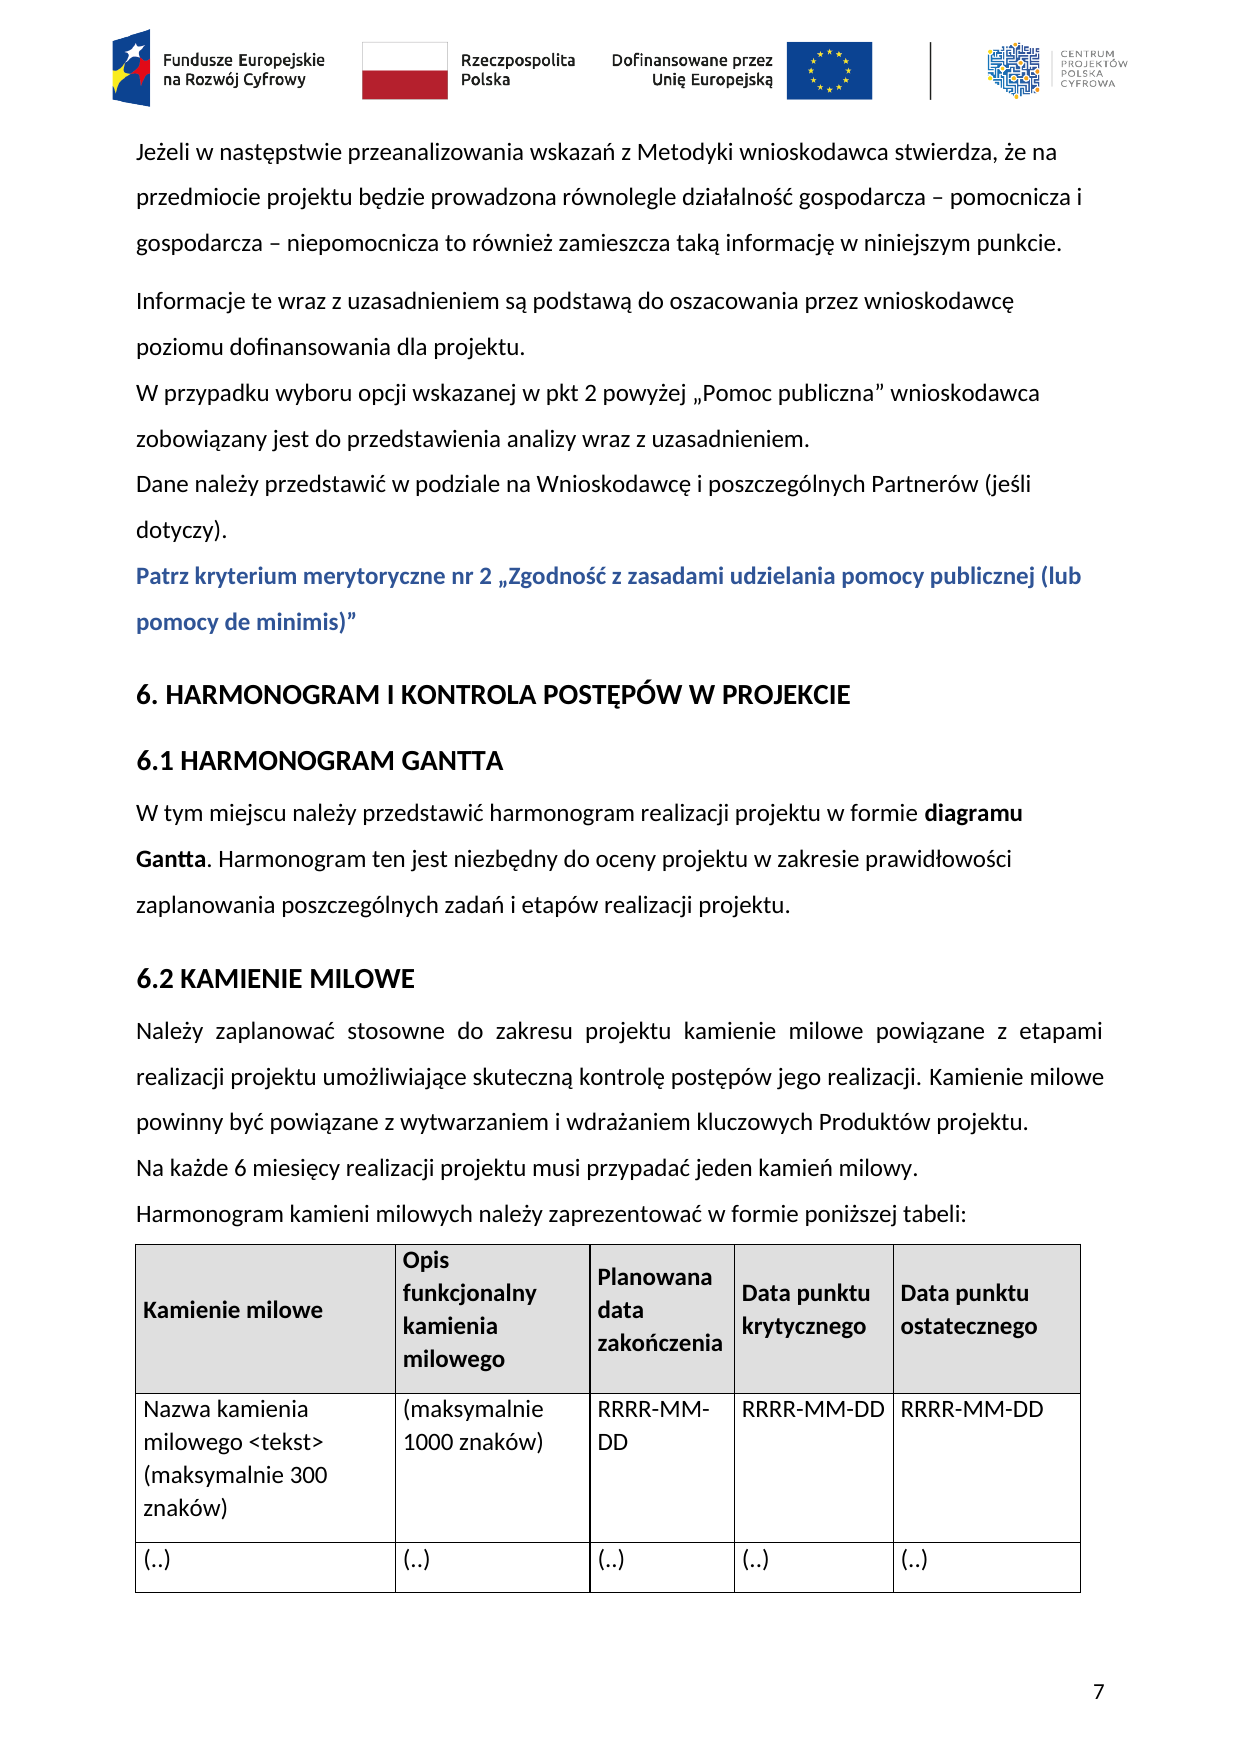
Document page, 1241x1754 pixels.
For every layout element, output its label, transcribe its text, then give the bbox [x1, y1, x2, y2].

table_header Planowana data zakończenia [591, 1245, 734, 1393]
table_cell (maksymalnie 1000 znaków) [396, 1394, 589, 1542]
text Jeżeli w następstwie przeanalizowania wskazań z Metodyki wnioskodawca stwierdza, że na przedmiocie projektu będzie prowadzona równolegle działalność gospodarcza – pomocnicza i gospodarcza – niepomocnicza to również zamieszcza taką informację w niniejszym punkcie. [136, 136, 1104, 258]
table_header Kamienie milowe [136, 1245, 395, 1393]
table_header Opis funkcjonalny kamienia milowego [396, 1245, 589, 1393]
text W tym miejscu należy przedstawić harmonogram realizacji projektu w formie diagramu Gantta. Harmonogram ten jest niezbędny do oceny projektu w zakresie prawidłowości zaplanowania poszczególnych zadań i etapów realizacji projektu. [136, 797, 1104, 919]
subtitle HARMONOGRAM GANTTA [136, 742, 1104, 778]
subtitle KAMIENIE MILOWE [136, 960, 1104, 995]
table_cell RRRR-MM-DD [735, 1394, 893, 1542]
table_header Data punktu ostatecznego [894, 1245, 1080, 1393]
text Harmonogram kamieni milowych należy zaprezentować w formie poniższej tabeli: [136, 1198, 1104, 1228]
text Informacje te wraz z uzasadnieniem są podstawą do oszacowania przez wnioskodawcę poziomu dofinansowania dla projektu. [136, 286, 1104, 362]
table_cell RRRR-MM-DD [591, 1394, 734, 1542]
subtitle HARMONOGRAM I KONTROLA POSTĘPÓW W PROJEKCIE [136, 676, 1104, 712]
table_cell (..) [136, 1543, 395, 1592]
text Patrz kryterium merytoryczne nr 2 „Zgodność z zasadami udzielania pomocy publicznej (lub pomocy de minimis)” [136, 560, 1104, 636]
table_cell (..) [894, 1543, 1080, 1592]
table_cell (..) [396, 1543, 589, 1592]
text Dane należy przedstawić w podziale na Wnioskodawcę i poszczególnych Partnerów (jeśli dotyczy). [136, 468, 1104, 545]
table_cell RRRR-MM-DD [894, 1394, 1080, 1542]
picture [112, 29, 1128, 107]
text Na każde 6 miesięcy realizacji projektu musi przypadać jeden kamień milowy. [136, 1152, 1104, 1183]
text W przypadku wyboru opcji wskazanej w pkt 2 powyżej „Pomoc publiczna” wnioskodawca zobowiązany jest do przedstawienia analizy wraz z uzasadnieniem. [136, 377, 1104, 453]
text Należy zaplanować stosowne do zakresu projektu kamienie milowe powiązane z etapami realizacji projektu umożliwiające skuteczną kontrolę postępów jego realizacji. Kamienie milowe powinny być powiązane z wytwarzaniem i wdrażaniem kluczowych Produktów projektu. [136, 1015, 1104, 1137]
table_cell (..) [735, 1543, 893, 1592]
table_header Data punktu krytycznego [735, 1245, 893, 1393]
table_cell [136, 1394, 395, 1542]
table_cell (..) [591, 1543, 734, 1592]
